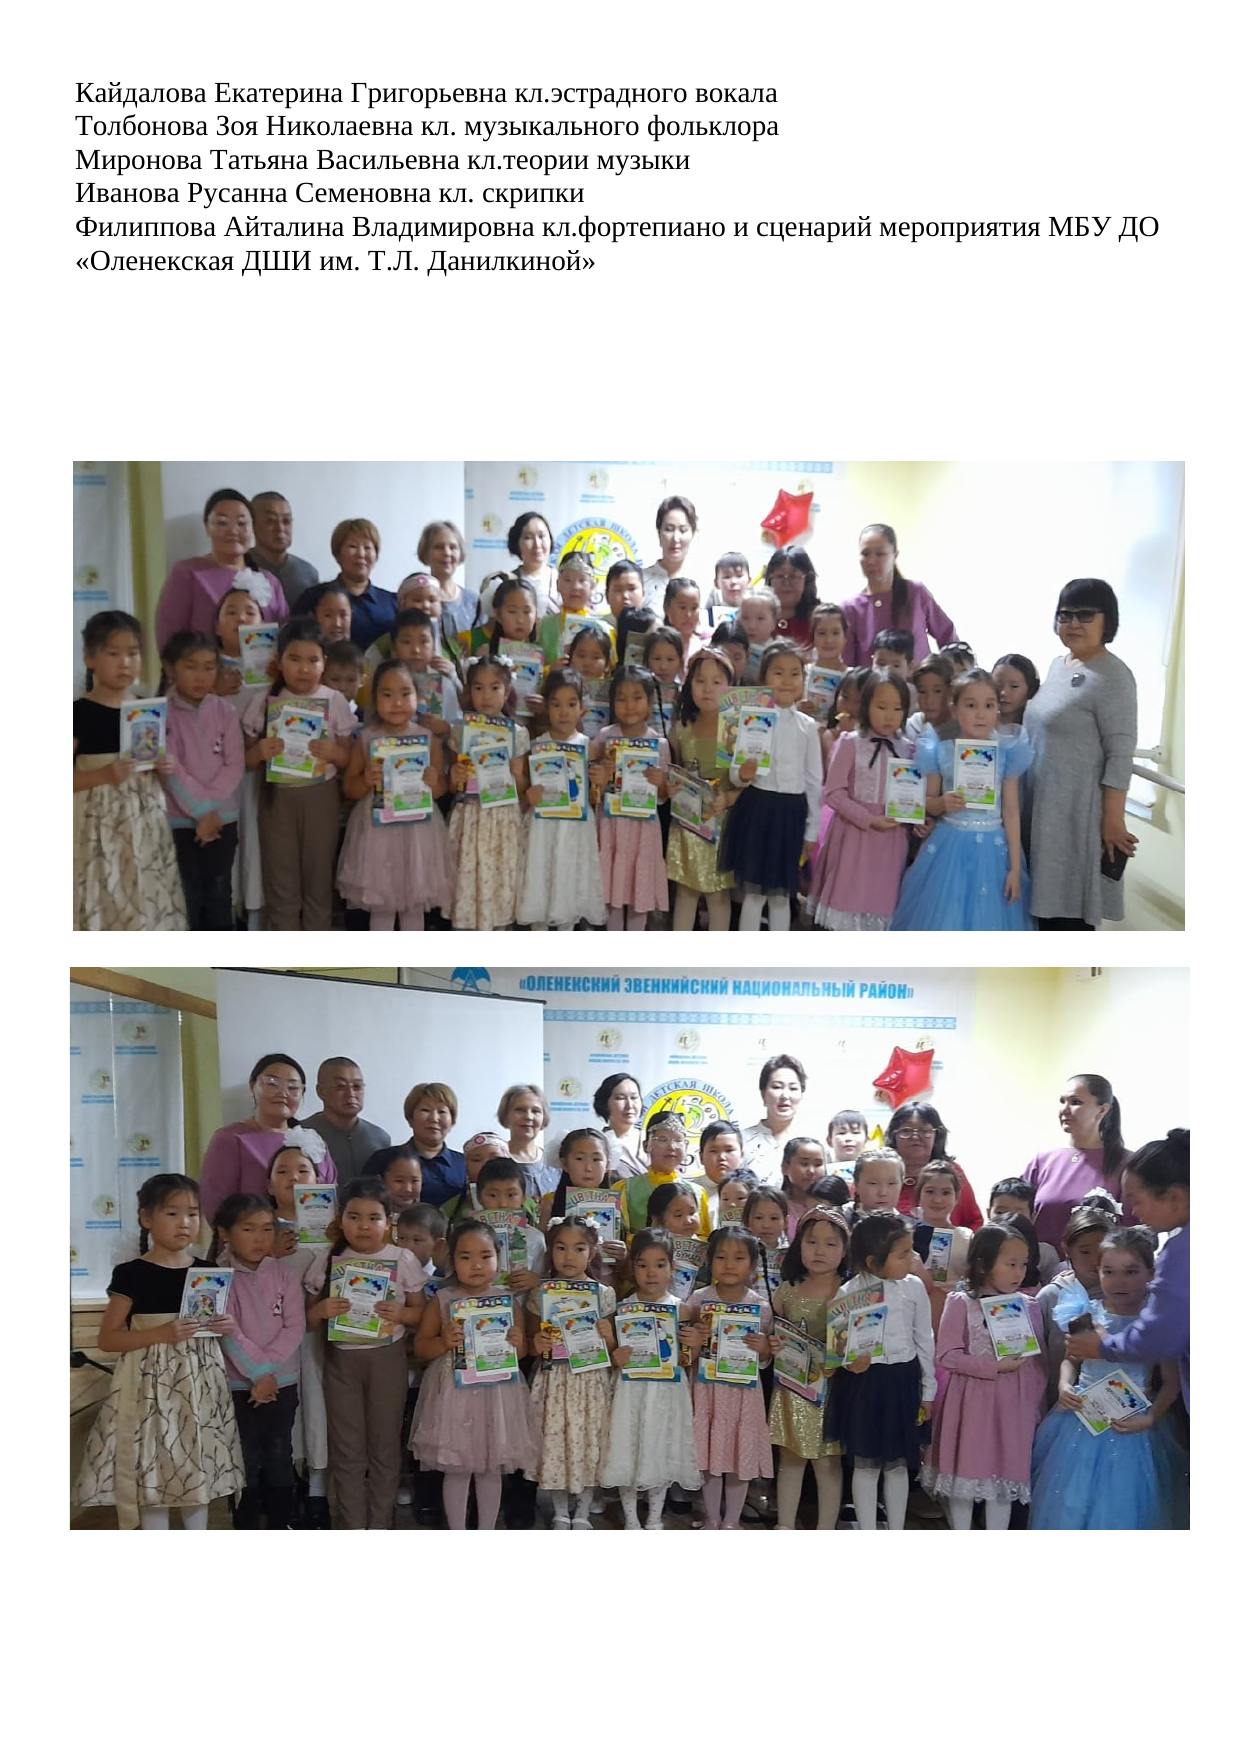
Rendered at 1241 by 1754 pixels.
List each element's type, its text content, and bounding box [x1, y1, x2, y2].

text Кайдалова Екатерина Григорьевна кл.эстрадного вокала [75, 75, 1165, 108]
text Иванова Русанна Семеновна кл. скрипки [75, 176, 1165, 209]
picture [73, 461, 1185, 931]
text Миронова Татьяна Васильевна кл.теории музыки [75, 142, 1165, 176]
text Филиппова Айталина Владимировна кл.фортепиано и сценарий мероприятия МБУ ДО «Оленекская ДШИ им. Т.Л. Данилкиной» [75, 209, 1165, 276]
picture [69, 967, 1190, 1530]
text Толбонова Зоя Николаевна кл. музыкального фольклора [75, 108, 1165, 142]
